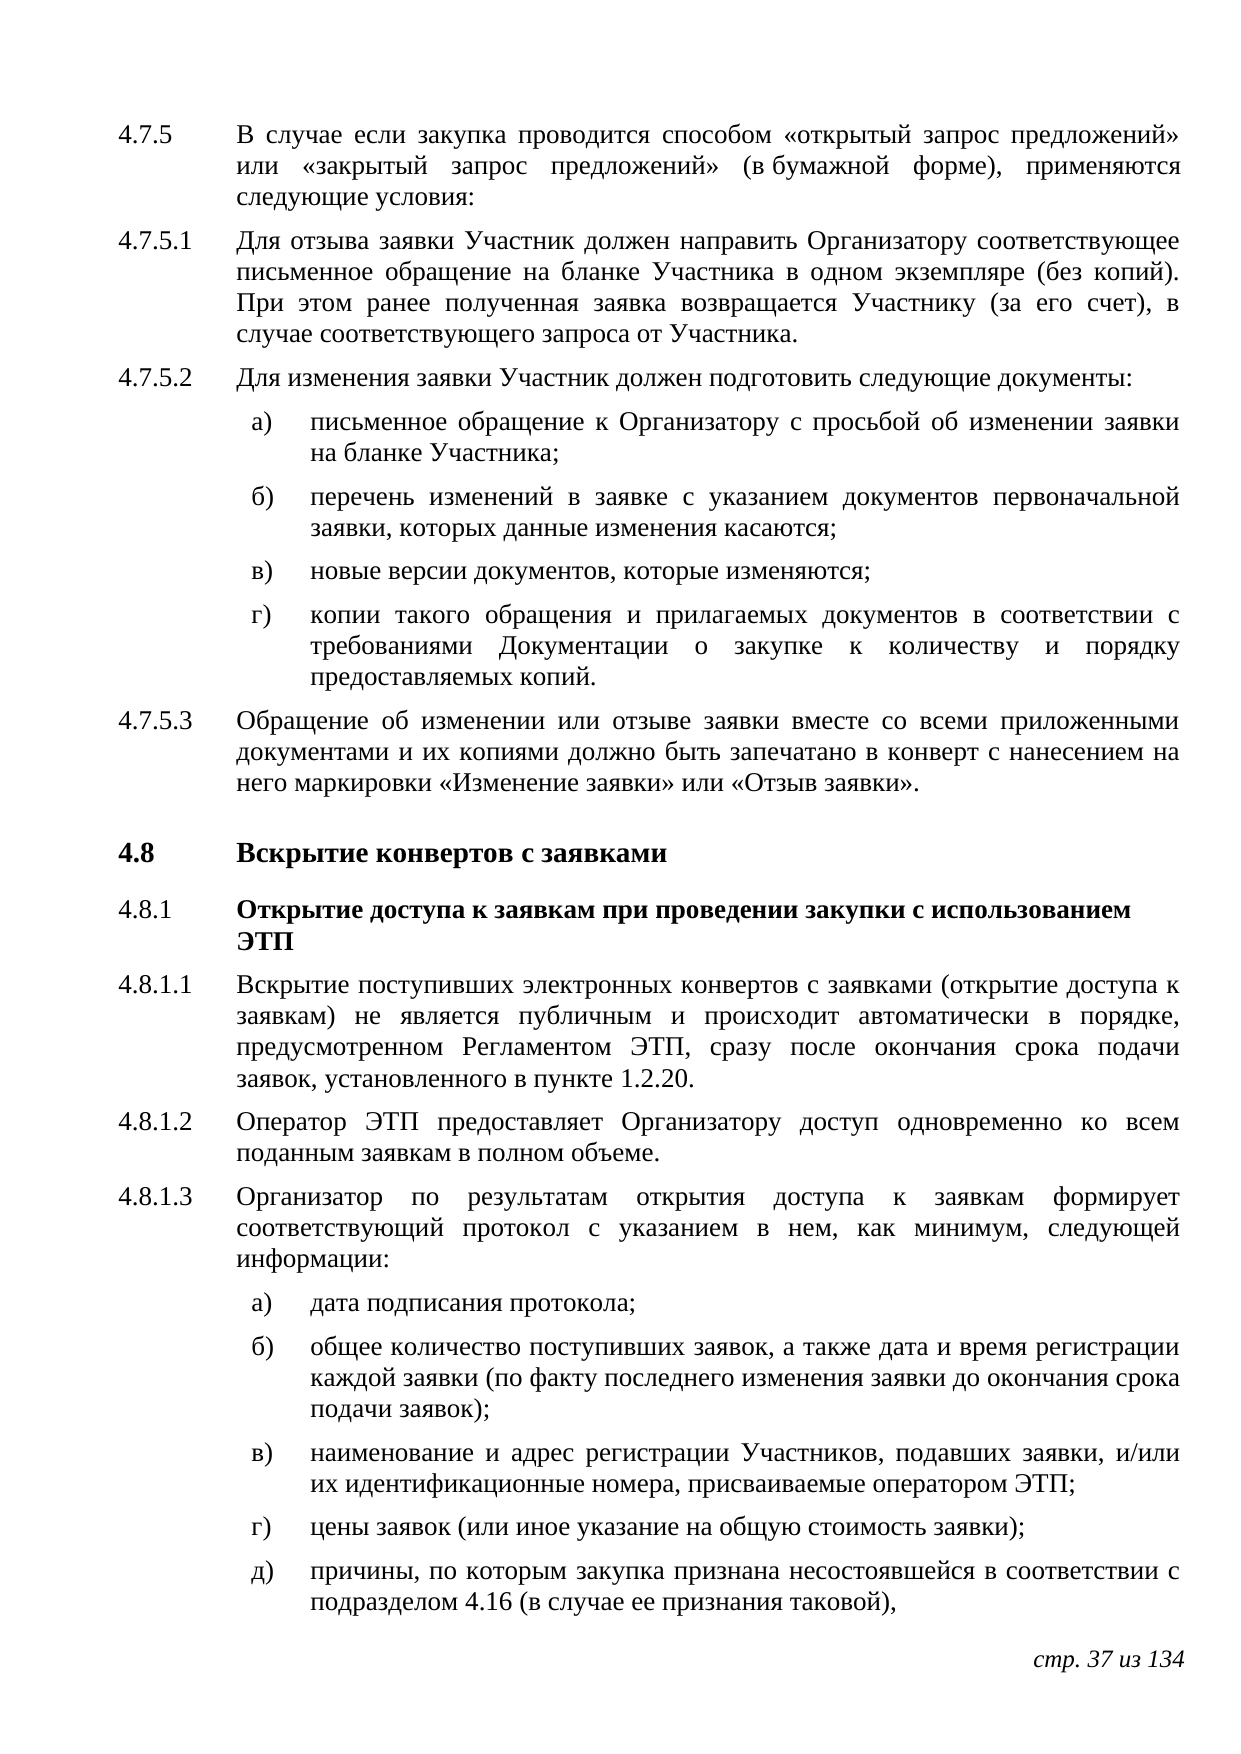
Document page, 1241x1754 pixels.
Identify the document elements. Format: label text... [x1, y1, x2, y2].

text причины, по которым закупка признана несостоявшейся в соответствии с подразделом 4.16 (в случае ее признания таковой), [251, 1554, 1181, 1616]
text Открытие доступа к заявкам при проведении закупки с использованием ЭТП [118, 893, 1181, 956]
list Для изменения заявки Участник должен подготовить следующие документы: [118, 361, 1181, 392]
text новые версии документов, которые изменяются; [251, 554, 1181, 586]
text дата подписания протокола; [251, 1286, 1181, 1317]
text копии такого обращения и прилагаемых документов в соответствии с требованиями Документации о закупке к количеству и порядку предоставляемых копий. [251, 598, 1181, 691]
list Вскрытие поступивших электронных конвертов с заявками (открытие доступа к заявкам) не является публичным и происходит автоматически в порядке, предусмотренном Регламентом ЭТП, сразу после окончания срока подачи заявок, установленного в пункте 1.2.20. [118, 968, 1181, 1093]
text перечень изменений в заявке с указанием документов первоначальной заявки, которых данные изменения касаются; [251, 479, 1181, 542]
list Оператор ЭТП предоставляет Организатору доступ одновременно ко всем поданным заявкам в полном объеме. [118, 1105, 1181, 1168]
text В случае если закупка проводится способом «открытый запрос предложений» или «закрытый запрос предложений» (в бумажной форме), применяются следующие условия: [118, 118, 1181, 212]
list Организатор по результатам открытия доступа к заявкам формирует соответствующий протокол с указанием в нем, как минимум, следующей информации: [118, 1180, 1181, 1273]
text цены заявок (или иное указание на общую стоимость заявки); [251, 1510, 1181, 1542]
text наименование и адрес регистрации Участников, подавших заявки, и/или их идентификационные номера, присваиваемые оператором ЭТП; [251, 1436, 1181, 1498]
text письменное обращение к Организатору с просьбой об изменении заявки на бланке Участника; [251, 405, 1181, 467]
text общее количество поступивших заявок, а также дата и время регистрации каждой заявки (по факту последнего изменения заявки до окончания срока подачи заявок); [251, 1330, 1181, 1423]
list Для отзыва заявки Участник должен направить Организатору соответствующее письменное обращение на бланке Участника в одном экземпляре (без копий). При этом ранее полученная заявка возвращается Участнику (за его счет), в случае соответствующего запроса от Участника. [118, 224, 1181, 349]
text Обращение об изменении или отзыве заявки вместе со всеми приложенными документами и их копиями должно быть запечатано в конверт с нанесением на него маркировки «Изменение заявки» или «Отзыв заявки». [118, 704, 1181, 797]
subtitle Вскрытие конвертов с заявками [118, 835, 1181, 868]
